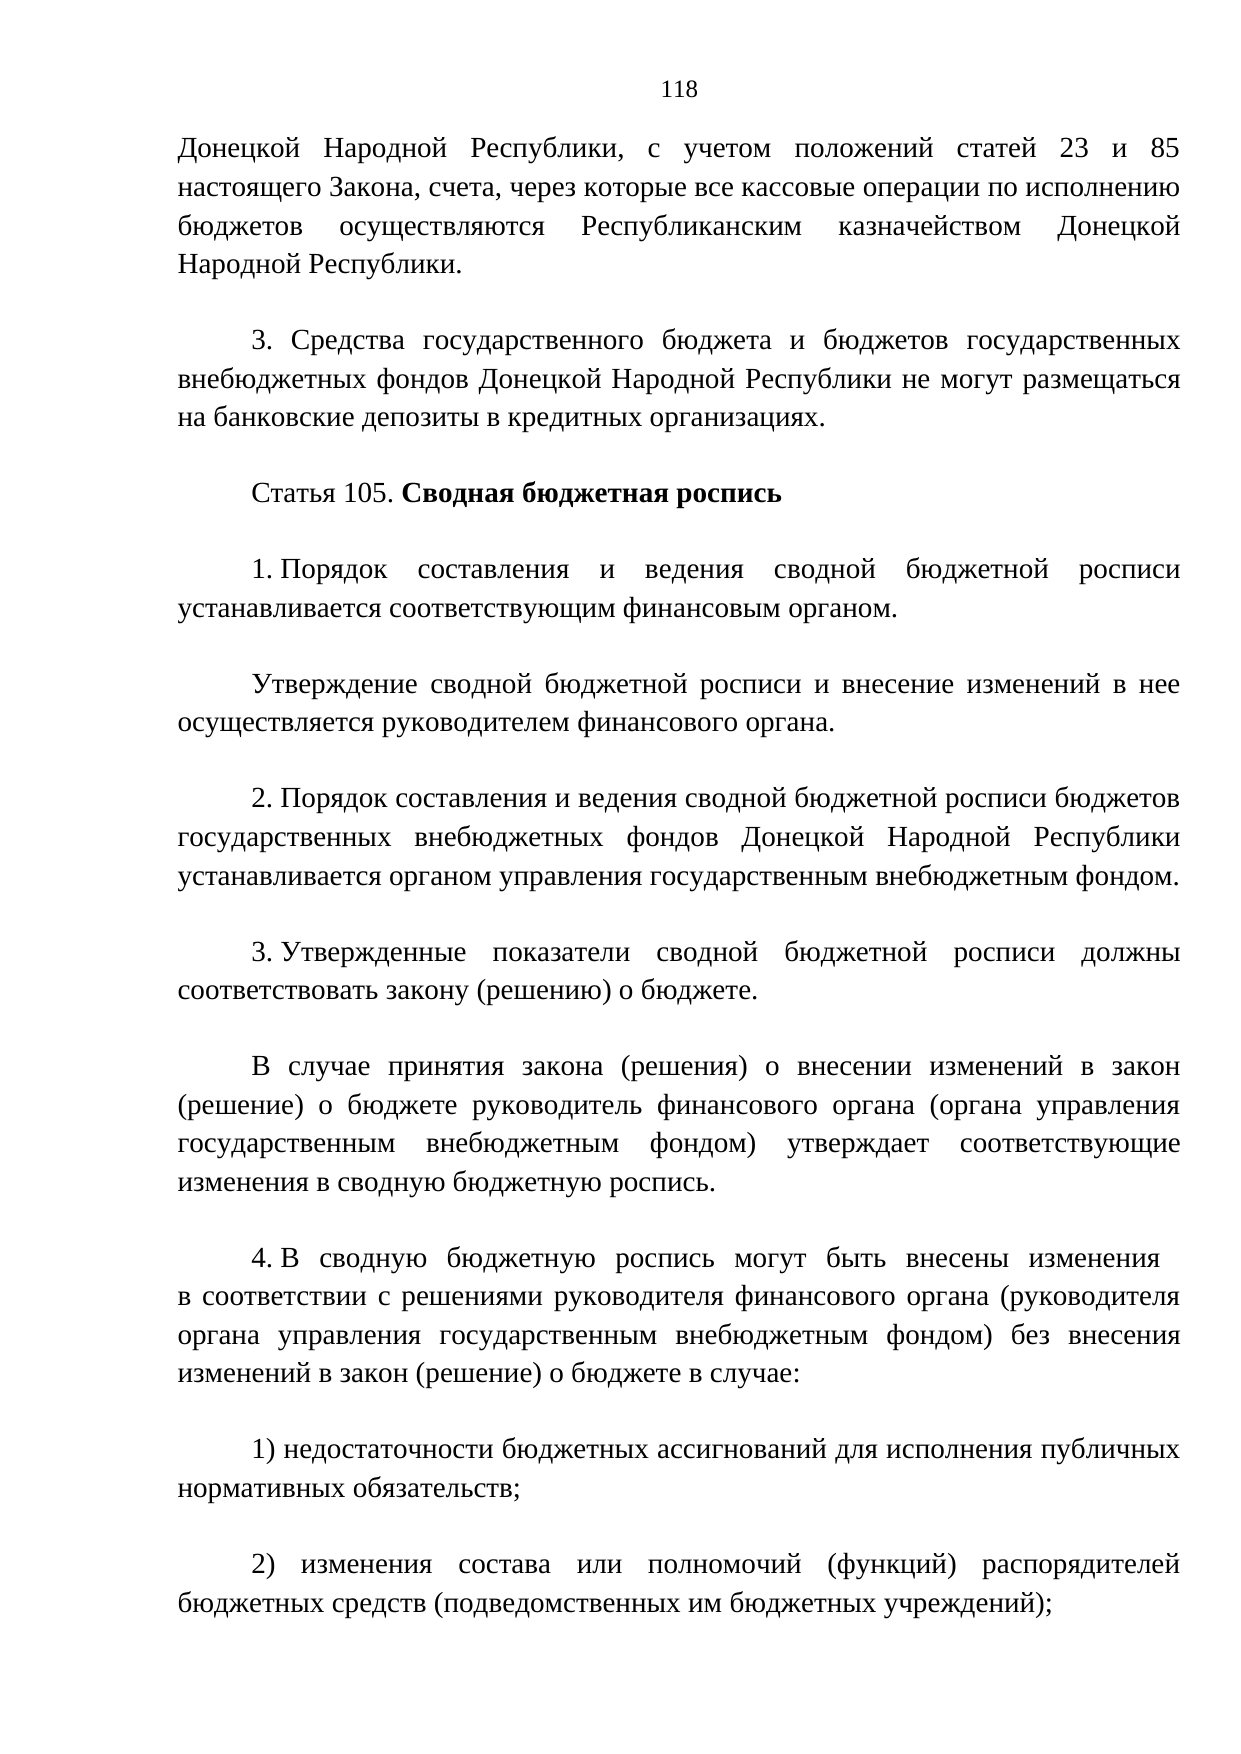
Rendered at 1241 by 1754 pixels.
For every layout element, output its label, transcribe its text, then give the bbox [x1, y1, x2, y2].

text 4. В сводную бюджетную роспись могут быть внесены изменения в соответствии с решениями руководителя финансового органа (руководителя органа управления государственным внебюджетным фондом) без внесения изменений в закон (решение) о бюджете в случае: [177, 1240, 1181, 1389]
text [177, 131, 1181, 280]
text 1) недостаточности бюджетных ассигнований для исполнения публичных нормативных обязательств; [177, 1432, 1181, 1504]
text Утверждение сводной бюджетной росписи и внесение изменений в нее осуществляется руководителем финансового органа. [177, 666, 1181, 738]
text 3. Средства государственного бюджета и бюджетов государственных внебюджетных фондов Донецкой Народной Республики не могут размещаться на банковские депозиты в кредитных организациях. [177, 322, 1181, 433]
text Статья 105. Сводная бюджетная роспись [177, 475, 1181, 509]
text 2. Порядок составления и ведения сводной бюджетной росписи бюджетов государственных внебюджетных фондов Донецкой Народной Республики устанавливается органом управления государственным внебюджетным фондом. [177, 781, 1181, 891]
text 1. Порядок составления и ведения сводной бюджетной росписи устанавливается соответствующим финансовым органом. [177, 551, 1181, 623]
text 3. Утвержденные показатели сводной бюджетной росписи должны соответствовать закону (решению) о бюджете. [177, 934, 1181, 1006]
text 2) изменения состава или полномочий (функций) распорядителей бюджетных средств (подведомственных им бюджетных учреждений); [177, 1546, 1181, 1618]
text В случае принятия закона (решения) о внесении изменений в закон (решение) о бюджете руководитель финансового органа (органа управления государственным внебюджетным фондом) утверждает соответствующие изменения в сводную бюджетную роспись. [177, 1048, 1181, 1197]
